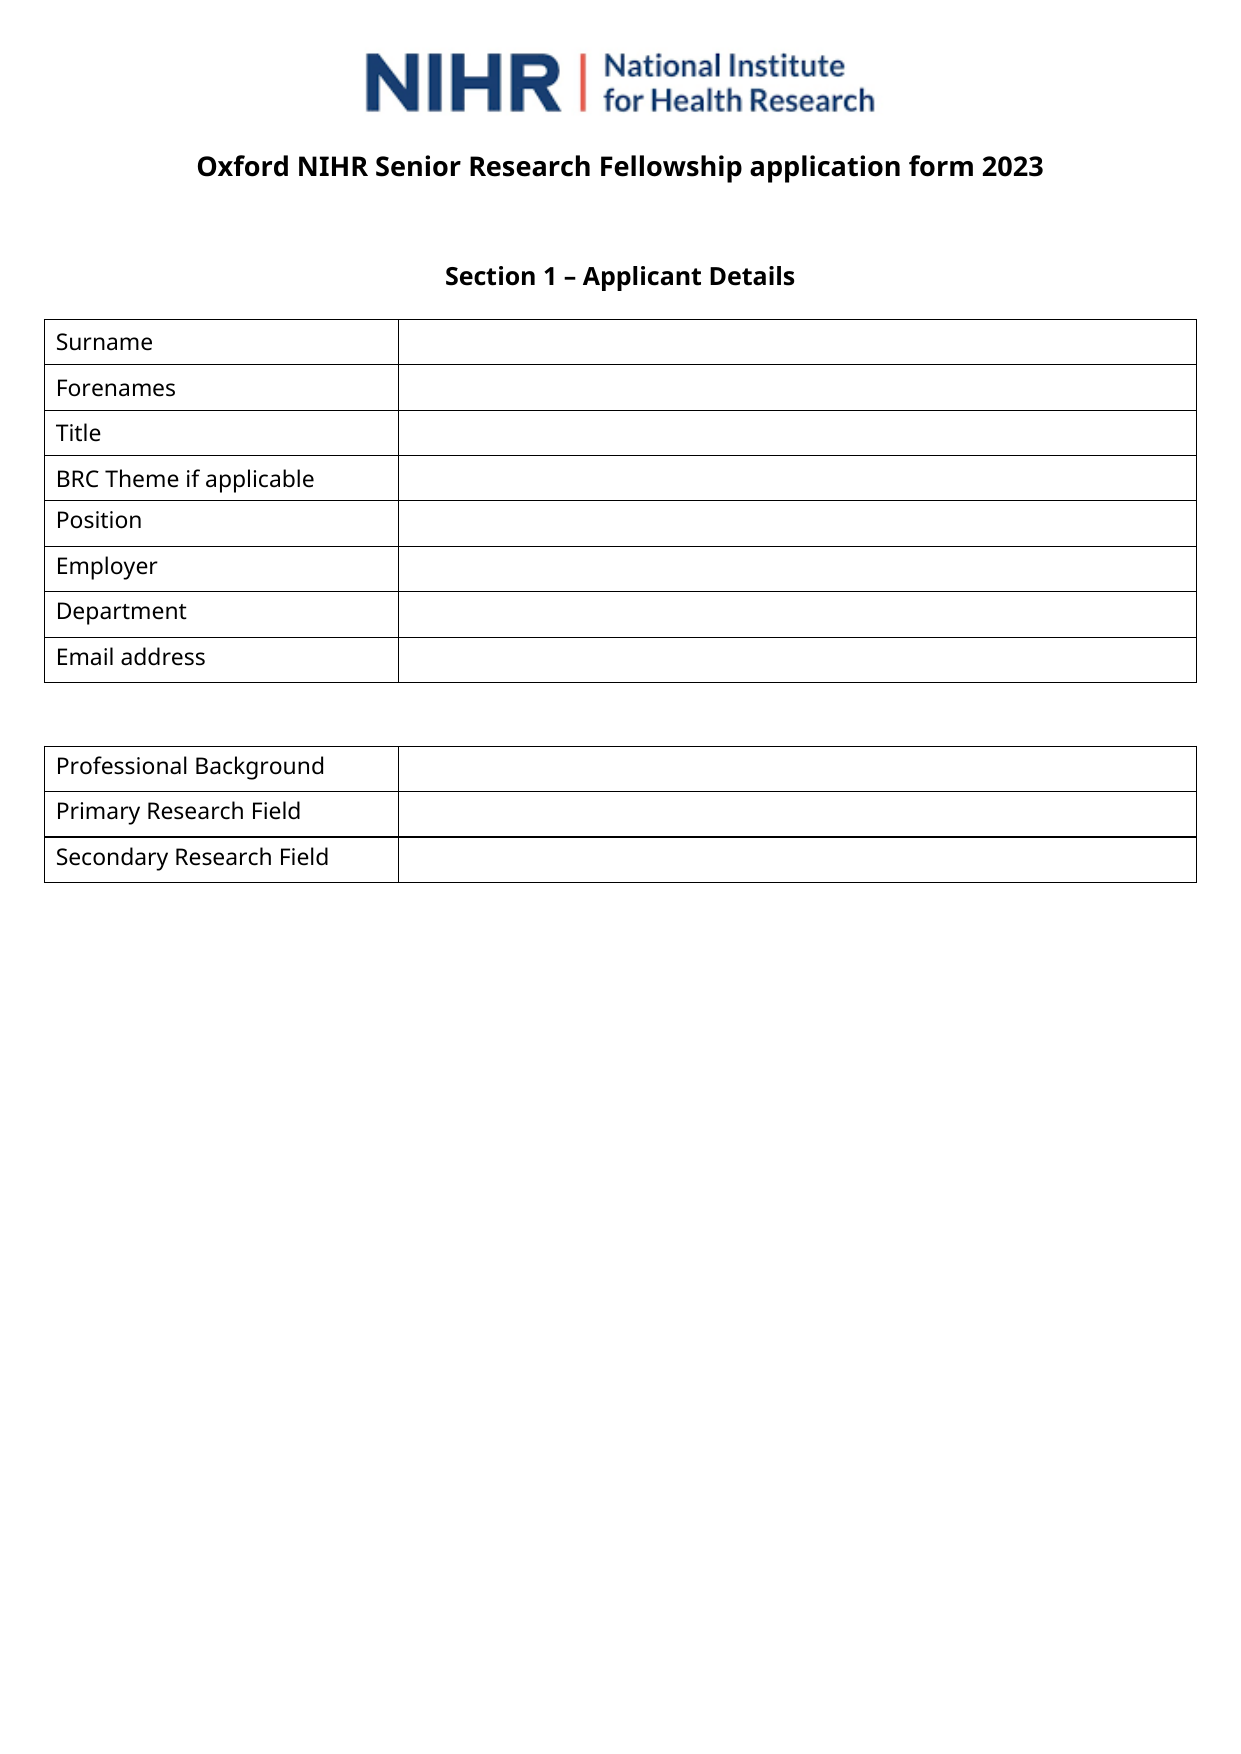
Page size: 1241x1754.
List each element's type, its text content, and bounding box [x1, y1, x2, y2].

text Section 1 – Applicant Details [118, 258, 1122, 292]
table_cell [399, 411, 1196, 455]
text Oxford NIHR Senior Research Fellowship application form 2023 [118, 148, 1122, 184]
table_cell Email address [45, 638, 398, 682]
table_cell Secondary Research Field [45, 838, 398, 882]
table_cell [399, 501, 1196, 546]
table_header [399, 320, 1196, 364]
table_cell [399, 547, 1196, 591]
table_cell [399, 456, 1196, 500]
table_cell [399, 792, 1196, 836]
table_cell Position [45, 501, 398, 546]
table_cell Title [45, 411, 398, 455]
table_cell Primary Research Field [45, 792, 398, 836]
table_cell [399, 365, 1196, 409]
table_cell Employer [45, 547, 398, 591]
table_cell BRC Theme if applicable [45, 456, 398, 500]
table_header [399, 747, 1196, 791]
table_cell [399, 838, 1196, 882]
table_cell Department [45, 592, 398, 637]
table_header Professional Background [45, 747, 398, 791]
table_cell Forenames [45, 365, 398, 409]
table_cell [399, 592, 1196, 637]
table_cell [399, 638, 1196, 682]
picture [356, 29, 885, 130]
table_header Surname [45, 320, 398, 364]
